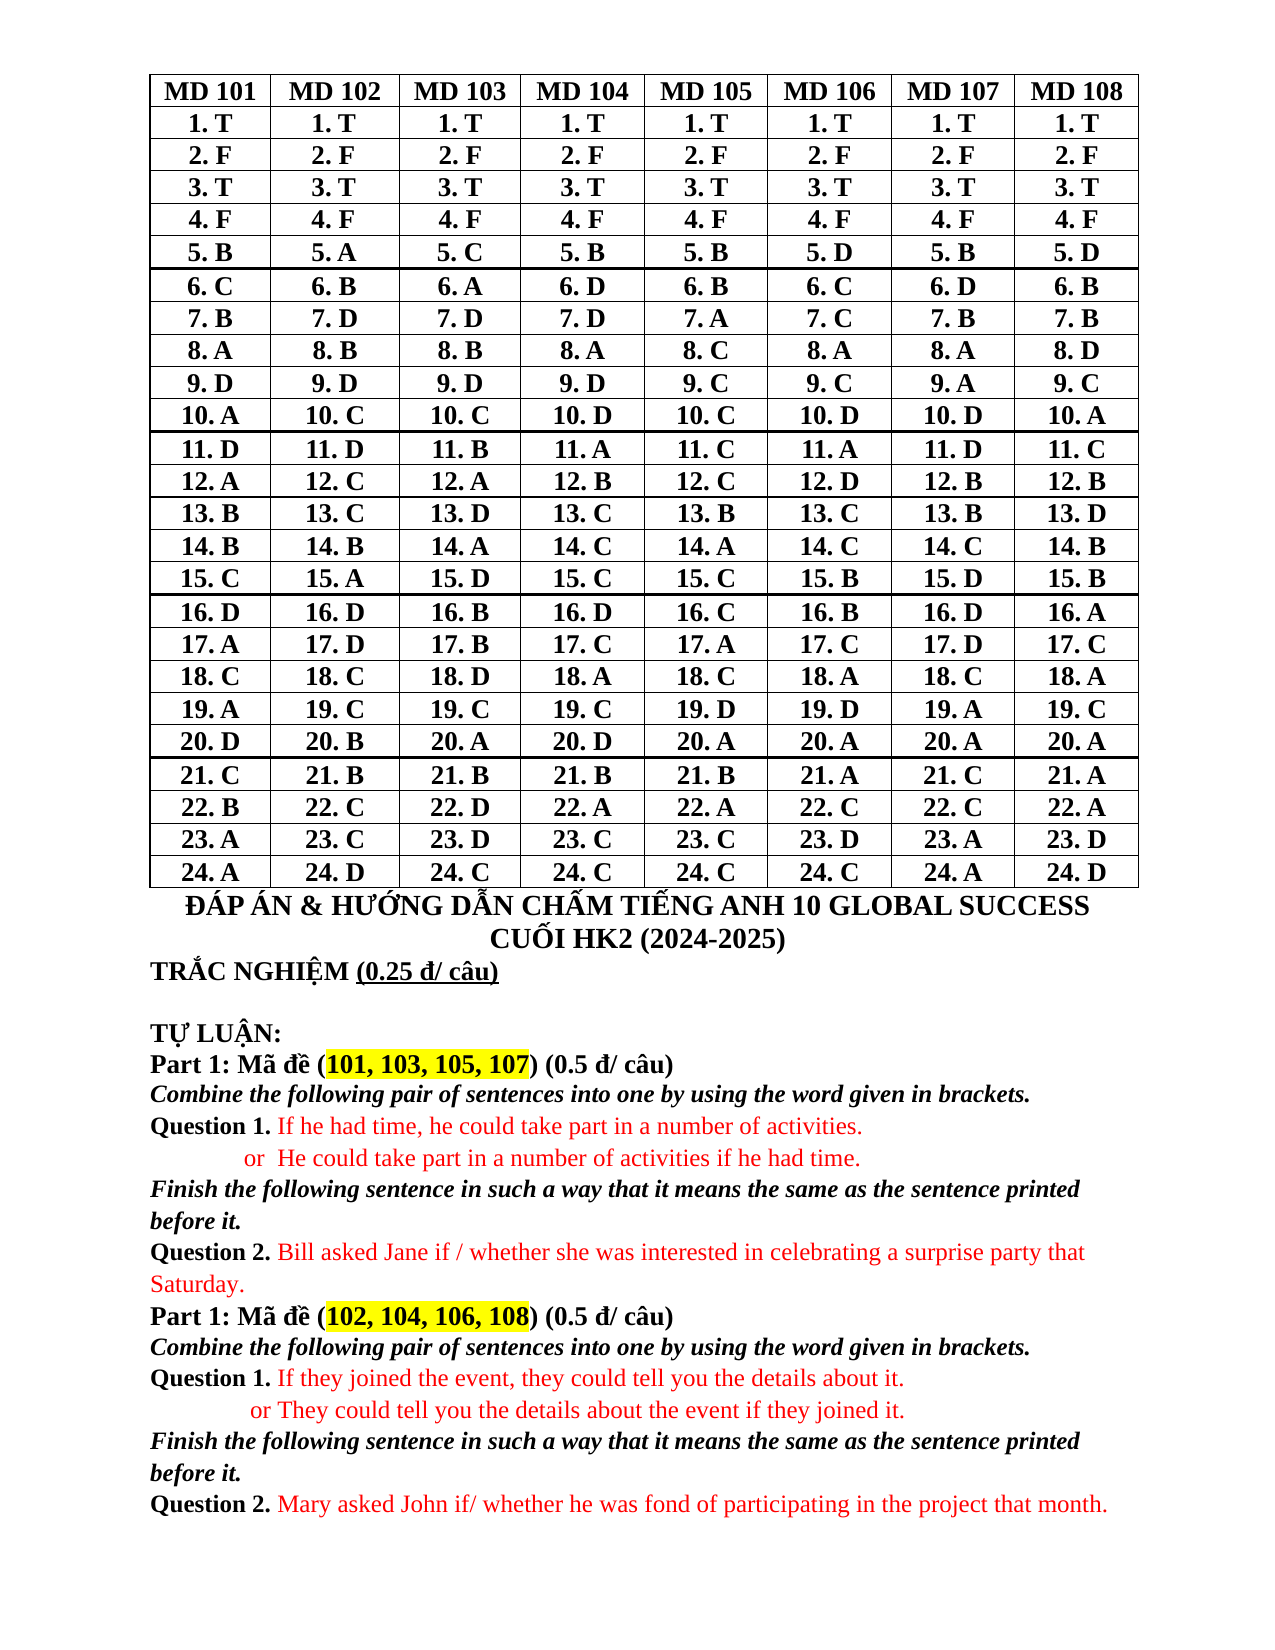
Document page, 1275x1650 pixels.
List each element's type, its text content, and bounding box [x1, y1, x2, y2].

table_cell 21. C [151, 759, 270, 790]
table_cell 19. D [768, 693, 891, 724]
table_cell 12. C [645, 465, 767, 496]
table_cell 11. D [151, 433, 270, 464]
table_cell 8. A [768, 335, 891, 366]
table_cell 23. A [892, 824, 1014, 855]
table_cell 24. D [271, 856, 399, 887]
table_cell 7. D [521, 302, 644, 333]
table_cell 20. B [271, 725, 399, 756]
text ĐÁP ÁN & HƯỚNG DẪN CHẤM TIẾNG ANH 10 GLOBAL SUCCESS CUỐI HK2 (2024-2025) [150, 888, 1125, 955]
table_cell 12. B [1015, 465, 1138, 496]
table_cell 7. D [271, 302, 399, 333]
table_cell 22. B [151, 791, 270, 822]
table_cell 17. A [151, 628, 270, 659]
table_cell 10. A [151, 399, 270, 430]
table_cell 22. A [645, 791, 767, 822]
table_cell 1. T [892, 107, 1014, 138]
table_cell 18. A [1015, 661, 1138, 692]
table_cell 19. C [271, 693, 399, 724]
table_cell 6. C [768, 270, 891, 301]
table_cell 8. B [400, 335, 520, 366]
table_cell 19. C [1015, 693, 1138, 724]
table_cell 24. A [892, 856, 1014, 887]
table_cell 18. A [768, 661, 891, 692]
table_cell 4. F [892, 204, 1014, 235]
table_header MD 102 [271, 75, 399, 106]
table_cell 3. T [645, 171, 767, 203]
table_header MD 107 [892, 75, 1014, 106]
table_cell 24. D [1015, 856, 1138, 887]
table_cell 23. A [151, 824, 270, 855]
table_cell 22. C [768, 791, 891, 822]
table_cell 24. C [645, 856, 767, 887]
table_cell 17. D [271, 628, 399, 659]
table_cell 13. C [521, 498, 644, 529]
table_cell 13. C [768, 498, 891, 529]
table_cell 5. D [1015, 236, 1138, 267]
table_cell 9. C [768, 367, 891, 398]
table_cell 5. A [271, 236, 399, 267]
table_cell 3. T [892, 171, 1014, 203]
table_cell 16. B [400, 596, 520, 627]
table_cell 15. B [1015, 562, 1138, 593]
text Part 1: Mã đề (101, 103, 105, 107) (0.5 đ/ câu) [150, 1048, 1125, 1079]
table_cell 4. F [151, 204, 270, 235]
table_cell 15. C [151, 562, 270, 593]
table_cell 8. A [521, 335, 644, 366]
table_cell 15. C [645, 562, 767, 593]
table_cell 7. B [151, 302, 270, 333]
table_cell 6. D [892, 270, 1014, 301]
table_cell 18. C [271, 661, 399, 692]
text Part 1: Mã đề (102, 104, 106, 108) (0.5 đ/ câu) [150, 1301, 326, 1332]
table_cell 10. C [271, 399, 399, 430]
table_cell 7. C [768, 302, 891, 333]
table_cell 2. F [645, 139, 767, 170]
table_cell 8. B [271, 335, 399, 366]
text or He could take part in a number of activities if he had time. [150, 1143, 1125, 1171]
table_cell 18. C [645, 661, 767, 692]
table_cell 11. D [271, 433, 399, 464]
table_cell 19. A [151, 693, 270, 724]
table_cell 5. B [151, 236, 270, 267]
table_header MD 103 [400, 75, 520, 106]
table_cell 5. C [400, 236, 520, 267]
table_cell 23. C [271, 824, 399, 855]
text Finish the following sentence in such a way that it means the same as the sentence printed before it. [150, 1426, 1125, 1487]
table_cell 20. A [892, 725, 1014, 756]
table_cell 18. C [892, 661, 1014, 692]
table_cell 5. D [768, 236, 891, 267]
table_cell 17. C [768, 628, 891, 659]
table_cell 4. F [1015, 204, 1138, 235]
text Combine the following pair of sentences into one by using the word given in brackets. [150, 1332, 1125, 1360]
table_cell 1. T [768, 107, 891, 138]
table_cell 12. D [768, 465, 891, 496]
table_cell 9. C [645, 367, 767, 398]
table_header MD 101 [151, 75, 270, 106]
table_cell 7. A [645, 302, 767, 333]
table_cell 14. C [521, 530, 644, 561]
table_cell 4. F [768, 204, 891, 235]
table_cell 10. D [768, 399, 891, 430]
table_cell 10. C [400, 399, 520, 430]
table_cell 15. D [400, 562, 520, 593]
table_cell 3. T [1015, 171, 1138, 203]
table_cell 13. D [400, 498, 520, 529]
table_cell 24. C [400, 856, 520, 887]
table_cell 14. B [151, 530, 270, 561]
table_cell 6. D [521, 270, 644, 301]
table_cell 7. B [1015, 302, 1138, 333]
table_cell 16. C [645, 596, 767, 627]
table_cell 14. A [400, 530, 520, 561]
table_cell 2. F [768, 139, 891, 170]
text TRẮC NGHIỆM (0.25 đ/ câu) [150, 955, 1125, 986]
table_cell 3. T [271, 171, 399, 203]
table_cell 6. A [400, 270, 520, 301]
table_cell 11. D [892, 433, 1014, 464]
table_cell 2. F [1015, 139, 1138, 170]
table_cell 7. D [400, 302, 520, 333]
table_cell 21. B [271, 759, 399, 790]
text Question 1. If he had time, he could take part in a number of activities. [150, 1111, 1125, 1140]
table_cell 22. A [1015, 791, 1138, 822]
table_cell 1. T [400, 107, 520, 138]
text or They could tell you the details about the event if they joined it. [150, 1395, 1125, 1423]
table_cell 2. F [151, 139, 270, 170]
table_cell 16. A [1015, 596, 1138, 627]
table_cell 18. C [151, 661, 270, 692]
table_cell 12. B [892, 465, 1014, 496]
table_cell 23. C [521, 824, 644, 855]
table_cell 5. B [645, 236, 767, 267]
table_cell 7. B [892, 302, 1014, 333]
table_cell 4. F [521, 204, 644, 235]
table_cell 13. B [151, 498, 270, 529]
table_cell 17. C [1015, 628, 1138, 659]
table_cell 23. D [400, 824, 520, 855]
table_cell 22. C [271, 791, 399, 822]
table_cell 9. C [1015, 367, 1138, 398]
table_cell 10. C [645, 399, 767, 430]
table_cell 9. D [521, 367, 644, 398]
table_cell 17. D [892, 628, 1014, 659]
table_cell 8. C [645, 335, 767, 366]
table_cell 21. B [645, 759, 767, 790]
table_header MD 104 [521, 75, 644, 106]
table_cell 21. B [521, 759, 644, 790]
table_cell 6. B [271, 270, 399, 301]
table_cell 20. D [151, 725, 270, 756]
table_cell 9. D [151, 367, 270, 398]
table_cell 1. T [1015, 107, 1138, 138]
table_cell 6. B [1015, 270, 1138, 301]
table_cell 2. F [892, 139, 1014, 170]
table_cell 17. A [645, 628, 767, 659]
table_cell 22. A [521, 791, 644, 822]
table_cell 15. D [892, 562, 1014, 593]
table_cell 21. C [892, 759, 1014, 790]
table_cell 23. C [645, 824, 767, 855]
table_cell 2. F [271, 139, 399, 170]
table_cell 8. A [892, 335, 1014, 366]
table_cell 14. A [645, 530, 767, 561]
text TỰ LUẬN: [150, 1017, 1125, 1048]
table_cell 21. A [768, 759, 891, 790]
table_cell 3. T [400, 171, 520, 203]
table_cell 23. D [1015, 824, 1138, 855]
table_cell 24. C [521, 856, 644, 887]
table_cell 19. D [645, 693, 767, 724]
table_cell 13. B [645, 498, 767, 529]
table_cell 8. A [151, 335, 270, 366]
table_cell 16. D [892, 596, 1014, 627]
table_cell 1. T [645, 107, 767, 138]
table_cell 18. D [400, 661, 520, 692]
table_cell 14. C [768, 530, 891, 561]
table_cell 15. B [768, 562, 891, 593]
table_cell 24. C [768, 856, 891, 887]
table_cell 6. B [645, 270, 767, 301]
table_cell 2. F [521, 139, 644, 170]
table_cell 11. A [521, 433, 644, 464]
table_cell 9. D [271, 367, 399, 398]
table_cell 18. A [521, 661, 644, 692]
table_cell 5. B [892, 236, 1014, 267]
table_cell 15. A [271, 562, 399, 593]
table_header MD 106 [768, 75, 891, 106]
table_cell 4. F [271, 204, 399, 235]
table_cell 3. T [768, 171, 891, 203]
table_cell 1. T [521, 107, 644, 138]
table_cell 14. B [271, 530, 399, 561]
table_cell 9. D [400, 367, 520, 398]
table_cell 2. F [400, 139, 520, 170]
text Question 2. Bill asked Jane if / whether she was interested in celebrating a surprise party that Saturday. [150, 1237, 1125, 1298]
table_cell 19. C [400, 693, 520, 724]
table_cell 12. B [521, 465, 644, 496]
table_cell 20. A [400, 725, 520, 756]
table_cell 6. C [151, 270, 270, 301]
table_cell 19. C [521, 693, 644, 724]
table_cell 5. B [521, 236, 644, 267]
text Part 1: Mã đề (102, 104, 106, 108) (0.5 đ/ câu) [529, 1301, 1125, 1332]
table_cell 17. B [400, 628, 520, 659]
table_cell 14. B [1015, 530, 1138, 561]
table_cell 12. A [151, 465, 270, 496]
table_cell 20. D [521, 725, 644, 756]
table_cell 16. D [271, 596, 399, 627]
table_cell 23. D [768, 824, 891, 855]
table_cell 10. A [1015, 399, 1138, 430]
table_cell 12. C [271, 465, 399, 496]
table_cell 13. D [1015, 498, 1138, 529]
table_cell 10. D [892, 399, 1014, 430]
table_cell 22. C [892, 791, 1014, 822]
table_cell 4. F [645, 204, 767, 235]
table_cell 21. A [1015, 759, 1138, 790]
table_header MD 105 [645, 75, 767, 106]
table_cell 13. C [271, 498, 399, 529]
table_header MD 108 [1015, 75, 1138, 106]
table_cell 11. C [645, 433, 767, 464]
text Question 2. Mary asked John if/ whether he was fond of participating in the project that month. [150, 1489, 1125, 1518]
table_cell 8. D [1015, 335, 1138, 366]
table_cell 16. D [521, 596, 644, 627]
table_cell 10. D [521, 399, 644, 430]
table_cell 1. T [271, 107, 399, 138]
table_cell 9. A [892, 367, 1014, 398]
table_cell 11. A [768, 433, 891, 464]
table_cell 20. A [1015, 725, 1138, 756]
table_cell 3. T [521, 171, 644, 203]
table_cell 17. C [521, 628, 644, 659]
table_cell 13. B [892, 498, 1014, 529]
table_cell 4. F [400, 204, 520, 235]
table_cell 16. D [151, 596, 270, 627]
table_cell 20. A [645, 725, 767, 756]
text Question 1. If they joined the event, they could tell you the details about it. [150, 1363, 1125, 1392]
table_cell 11. C [1015, 433, 1138, 464]
table_cell 14. C [892, 530, 1014, 561]
text Combine the following pair of sentences into one by using the word given in brackets. [150, 1079, 1125, 1108]
table_cell 15. C [521, 562, 644, 593]
table_cell 12. A [400, 465, 520, 496]
table_cell 1. T [151, 107, 270, 138]
table_cell 24. A [151, 856, 270, 887]
table_cell 21. B [400, 759, 520, 790]
table_cell 20. A [768, 725, 891, 756]
text Finish the following sentence in such a way that it means the same as the sentence printed before it. [150, 1174, 1125, 1234]
table_cell 19. A [892, 693, 1014, 724]
table_cell 11. B [400, 433, 520, 464]
table_cell 16. B [768, 596, 891, 627]
table_cell 3. T [151, 171, 270, 203]
table_cell 22. D [400, 791, 520, 822]
